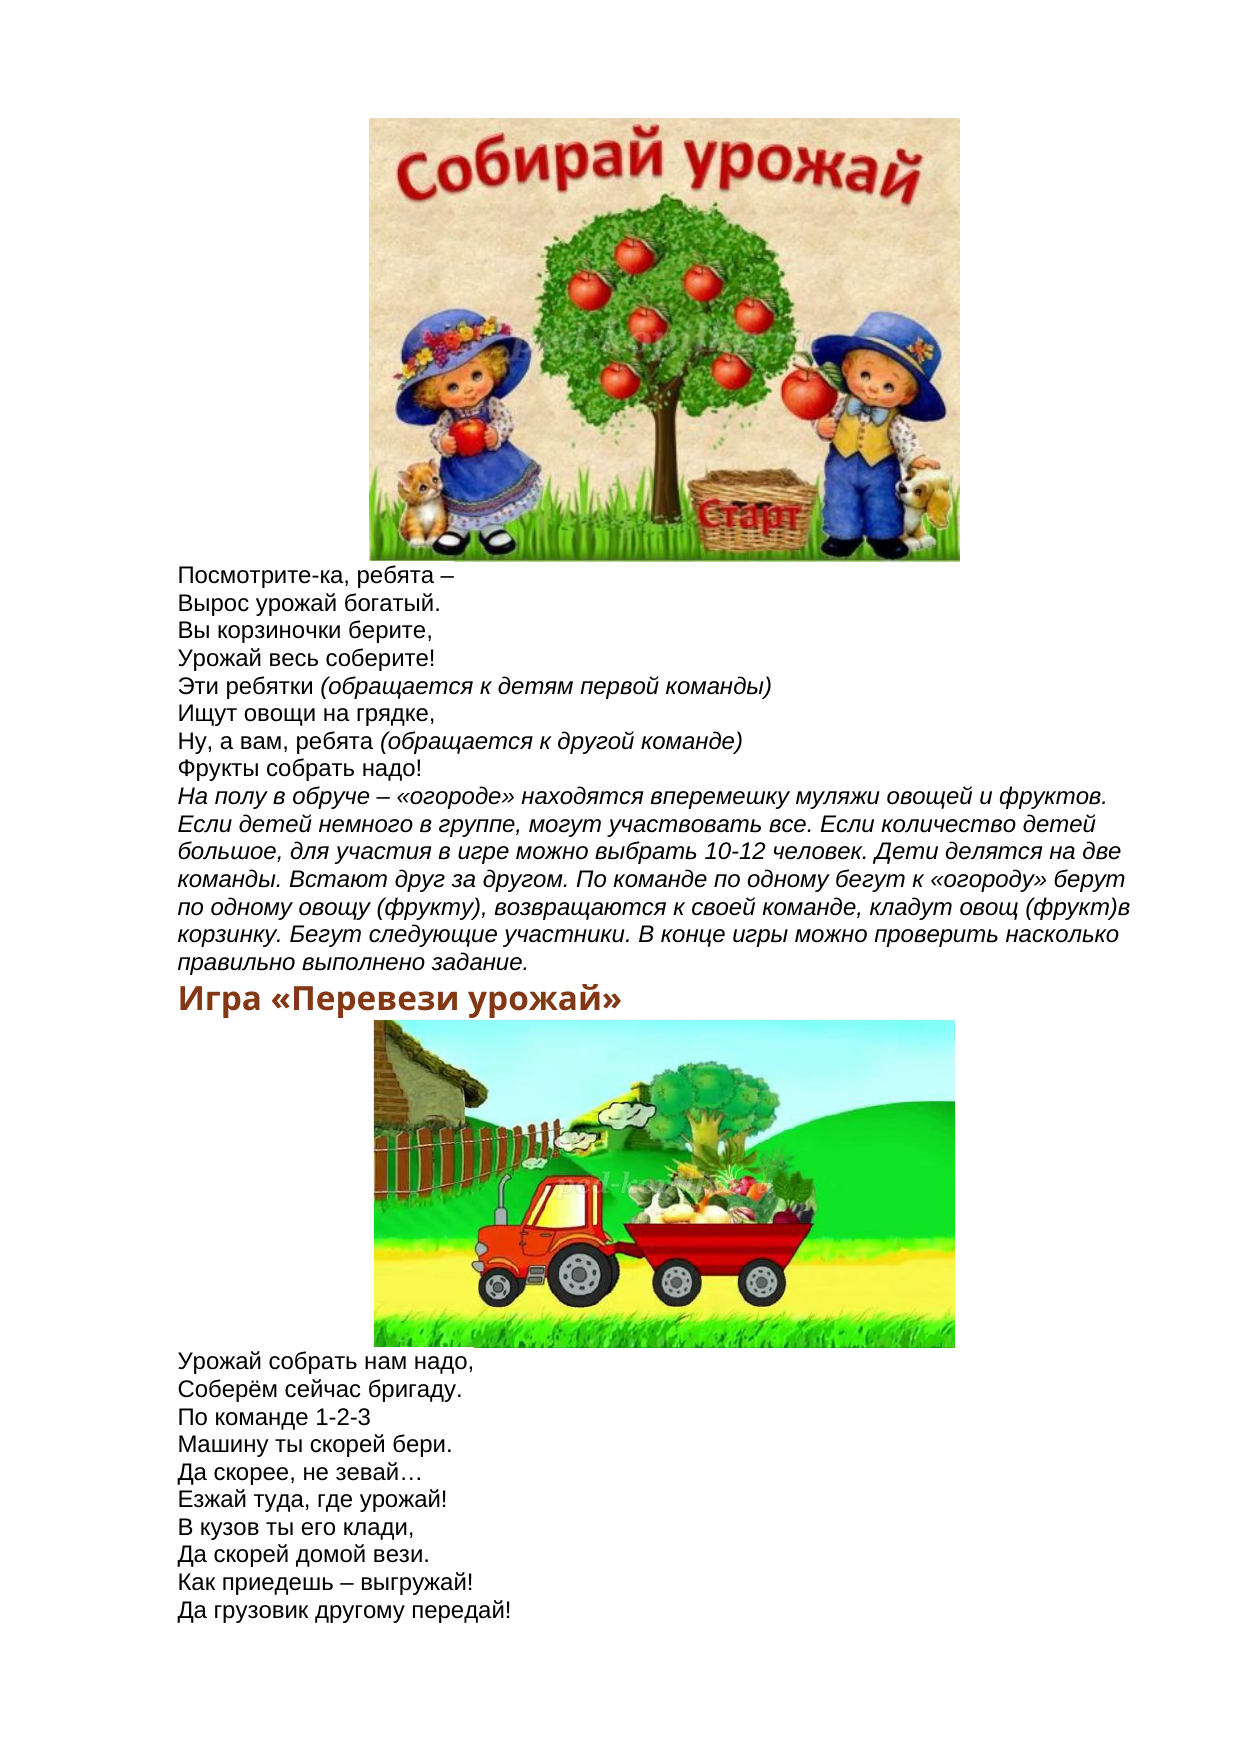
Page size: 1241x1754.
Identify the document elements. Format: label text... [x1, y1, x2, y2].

picture [369, 118, 960, 562]
picture [373, 1020, 956, 1348]
text Посмотрите-ка, ребята – Вырос урожай богатый. Вы корзиночки берите, Урожай весь соберите! Эти ребятки (обращается к детям первой команды) Ищут овощи на грядке, Ну, а вам, ребята (обращается к другой команде) Фрукты собрать надо! На полу в обруче – «огороде» находятся вперемешку муляжи овощей и фруктов. Если детей немного в группе, могут участвовать все. Если количество детей большое, для участия в игре можно выбрать 10-12 человек. Дети делятся на две команды. Встают друг за другом. По команде по одному бегут к «огороду» берут по одному овощу (фрукту), возвращаются к своей команде, кладут овощ (фрукт)в корзинку. Бегут следующие участники. В конце игры можно проверить насколько правильно выполнено задание. [177, 561, 1152, 975]
text Игра «Перевези урожай» [177, 975, 1152, 1021]
